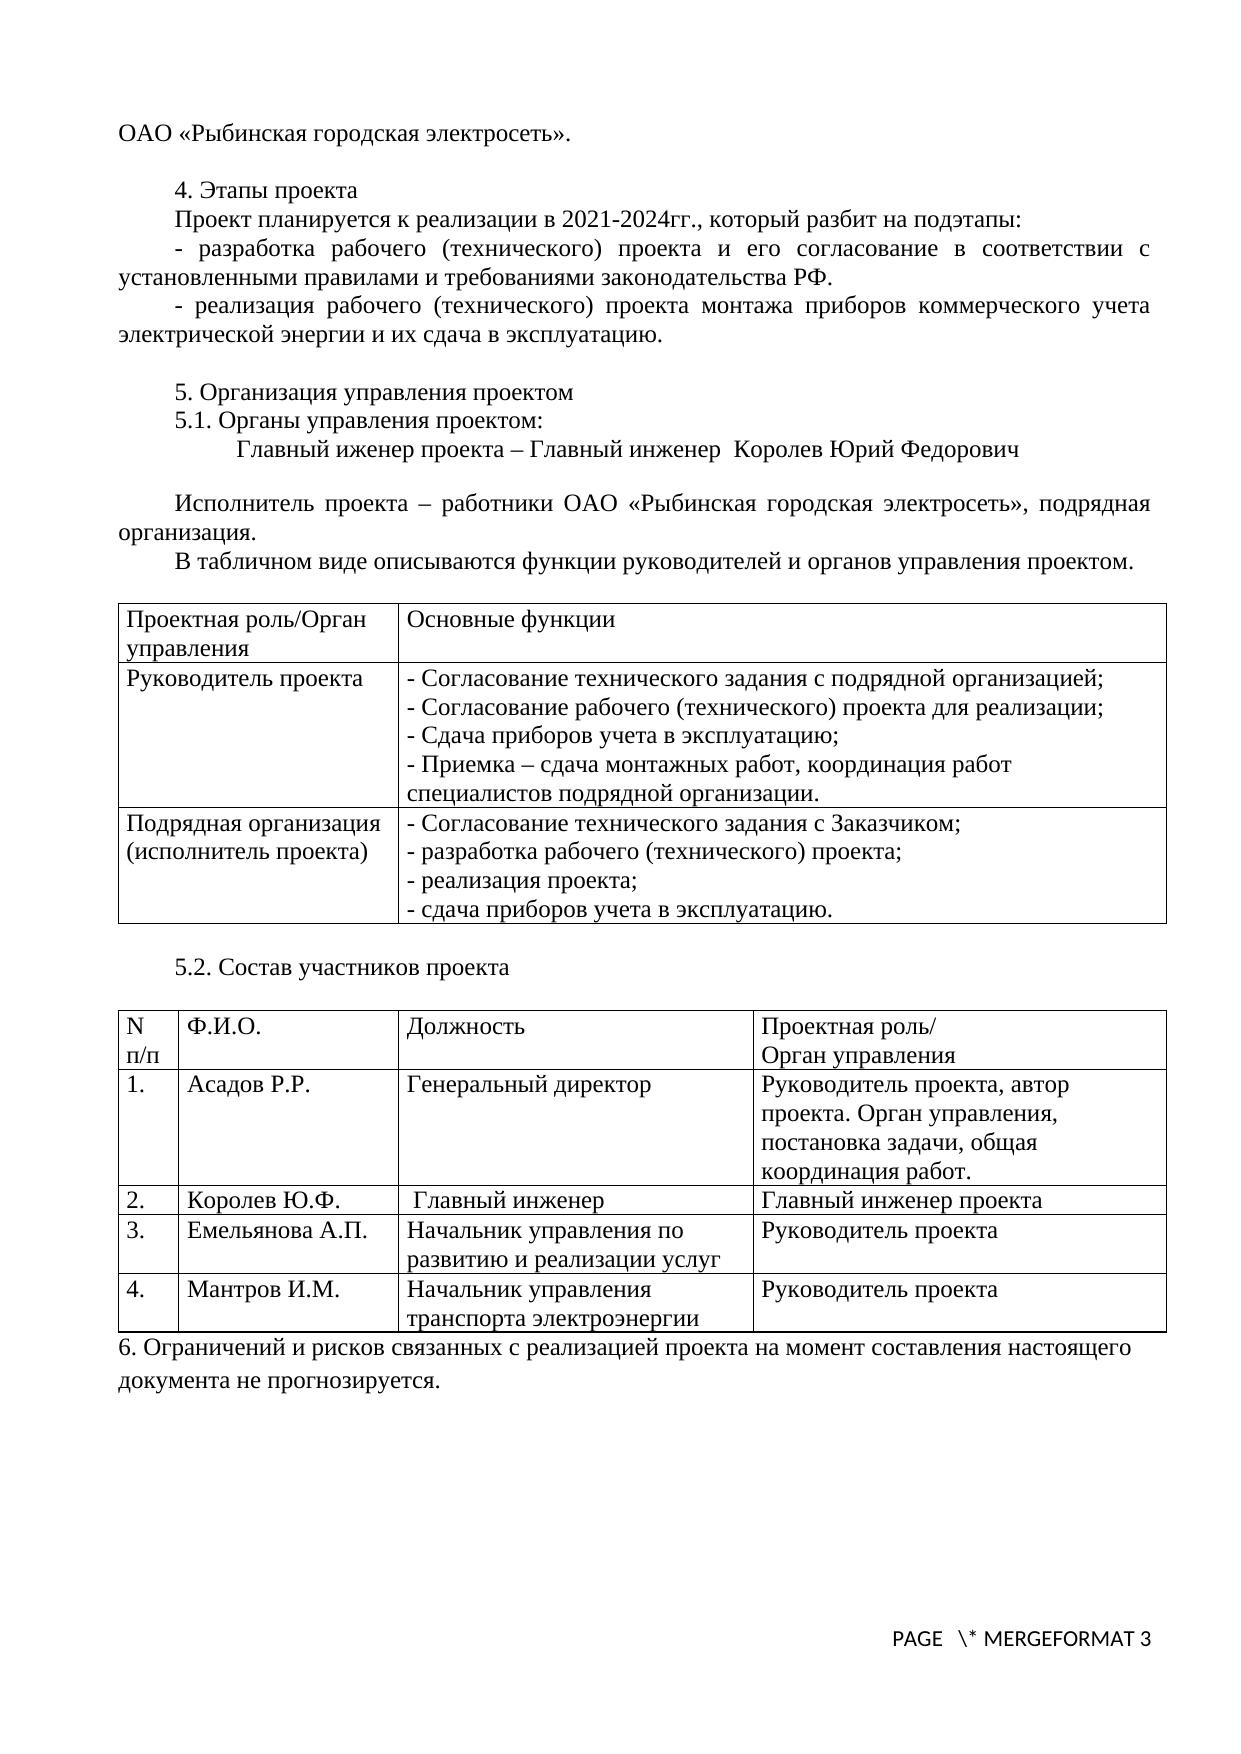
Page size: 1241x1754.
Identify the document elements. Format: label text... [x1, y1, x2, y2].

text 5. Организация управления проектом [118, 377, 1152, 406]
text Исполнитель проекта – работники ОАО «Рыбинская городская электросеть», подрядная организация. [118, 488, 1152, 546]
text 6. Ограничений и рисков связанных с реализацией проекта на момент составления настоящего документа не прогнозируется. [118, 1333, 1152, 1394]
table_cell 3. [119, 1215, 178, 1273]
table_cell Асадов Р.Р. [179, 1070, 398, 1184]
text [118, 118, 1152, 147]
text Главный иженер проекта – Главный инженер Королев Юрий Федорович [236, 434, 1152, 463]
table_cell 4. [119, 1274, 178, 1331]
text - разработка рабочего (технического) проекта и его согласование в соответствии с установленными правилами и требованиями законодательства РФ. [118, 233, 1152, 291]
text - реализация рабочего (технического) проекта монтажа приборов коммерческого учета электрической энергии и их сдача в эксплуатацию. [118, 291, 1152, 348]
table_cell Руководитель проекта [119, 663, 398, 807]
table_header Проектная роль/ Орган управления [754, 1011, 1166, 1068]
text В табличном виде описываются функции руководителей и органов управления проектом. [118, 546, 1152, 574]
table_cell Генеральный директор [399, 1070, 753, 1184]
table_cell Подрядная организация (исполнитель проекта) [119, 808, 398, 923]
table_cell Главный инженер проекта [754, 1186, 1166, 1214]
table_cell 1. [119, 1070, 178, 1184]
table_header Проектная роль/Орган управления [119, 604, 398, 662]
table_cell Мантров И.М. [179, 1274, 398, 1331]
text Проект планируется к реализации в 2021-2024гг., который разбит на подэтапы: [118, 204, 1152, 233]
table_header N п/п [119, 1011, 178, 1068]
table_cell Руководитель проекта, автор проекта. Орган управления, постановка задачи, общая координация работ. [754, 1070, 1166, 1184]
text 5.1. Органы управления проектом: [118, 406, 1152, 434]
table_header Ф.И.О. [179, 1011, 398, 1068]
table_cell Начальник управления транспорта электроэнергии [399, 1274, 753, 1331]
table_cell Емельянова А.П. [179, 1215, 398, 1273]
table_header Должность [399, 1011, 753, 1068]
table_cell Начальник управления по развитию и реализации услуг [399, 1215, 753, 1273]
table_header Основные функции [399, 604, 1166, 662]
table_cell - Согласование технического задания с подрядной организацией; - Согласование рабочего (технического) проекта для реализации; - Сдача приборов учета в эксплуатацию; - Приемка – сдача монтажных работ, координация работ специалистов подрядной организации. [399, 663, 1166, 807]
table_cell Руководитель проекта [754, 1215, 1166, 1273]
table_cell - Согласование технического задания с Заказчиком; - разработка рабочего (технического) проекта; - реализация проекта; - сдача приборов учета в эксплуатацию. [399, 808, 1166, 923]
text 4. Этапы проекта [118, 176, 1152, 204]
table_cell Королев Ю.Ф. [179, 1186, 398, 1214]
table_cell Главный инженер [399, 1186, 753, 1214]
table_cell 2. [119, 1186, 178, 1214]
text 5.2. Состав участников проекта [118, 952, 1152, 981]
table_cell Руководитель проекта [754, 1274, 1166, 1331]
